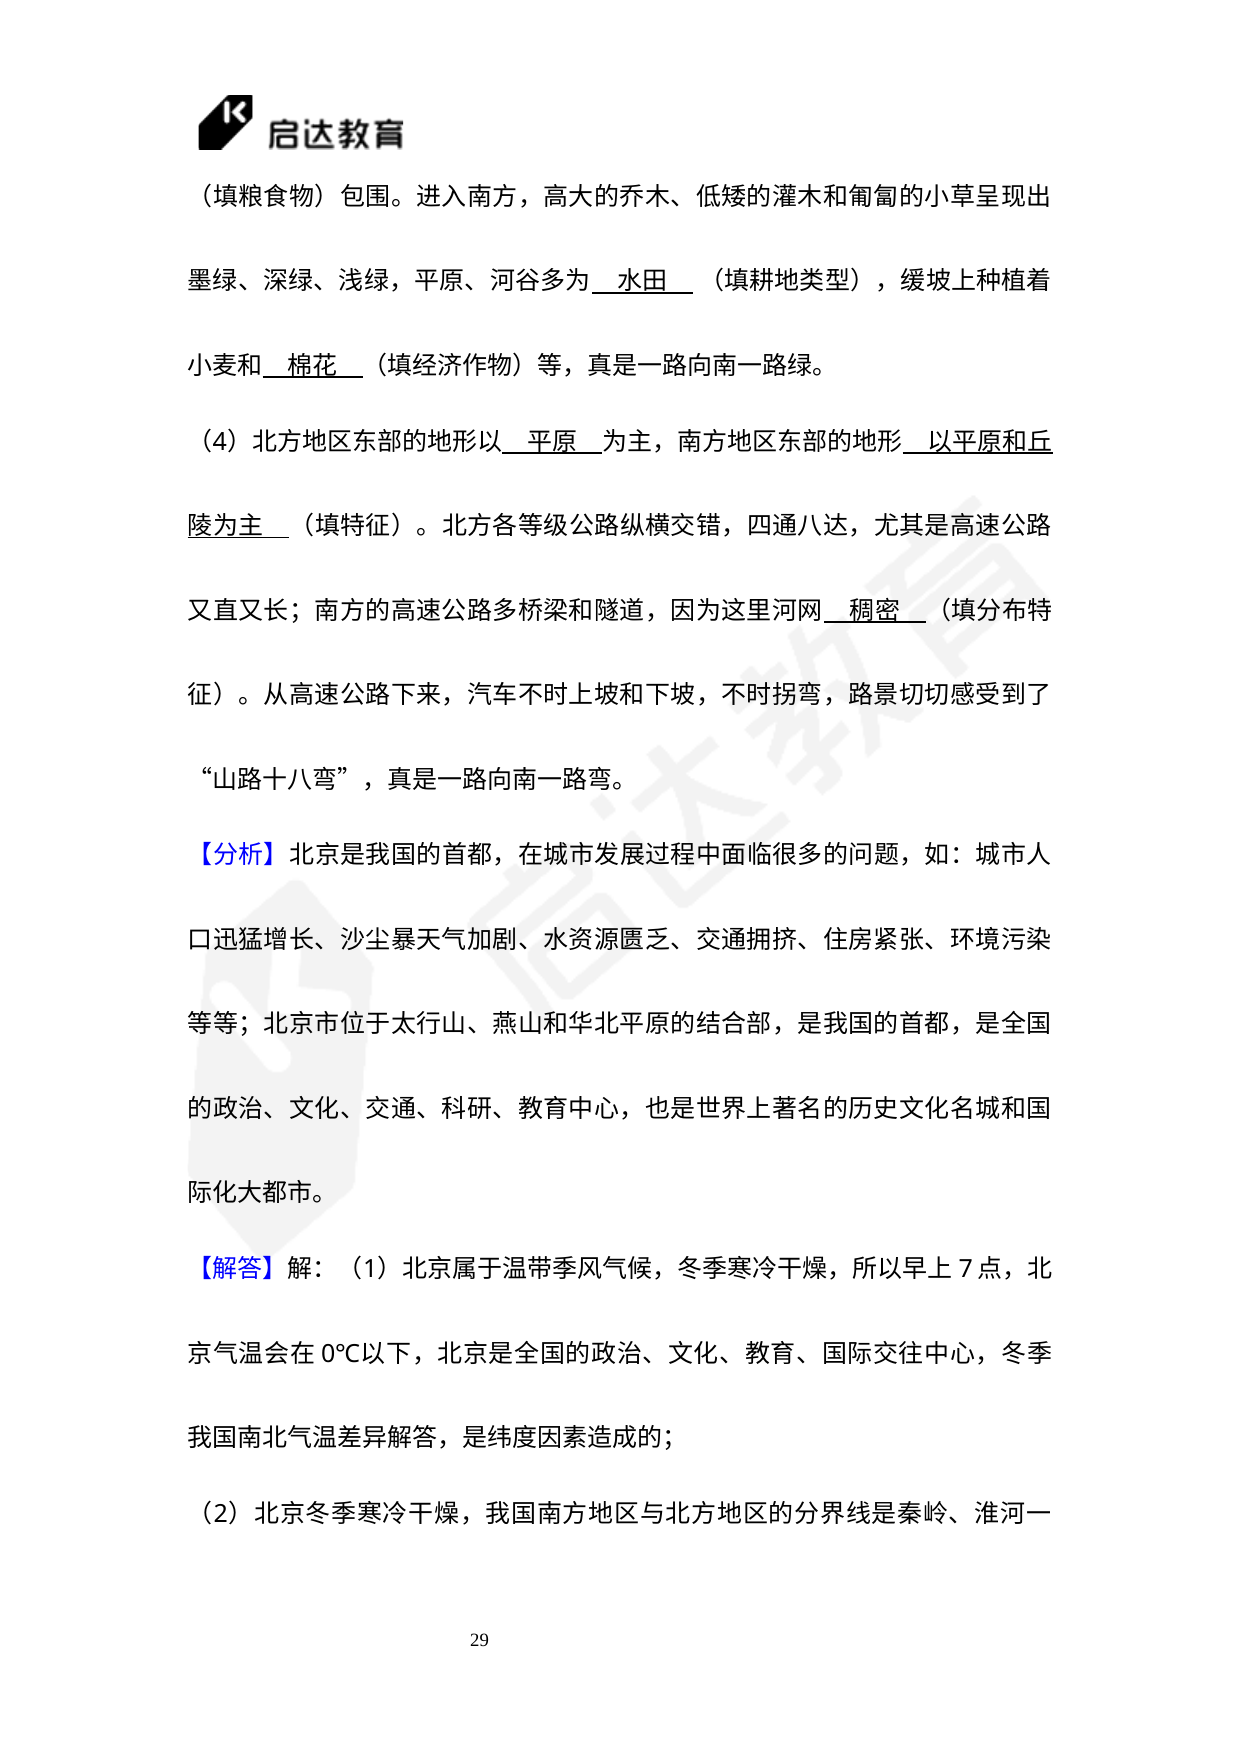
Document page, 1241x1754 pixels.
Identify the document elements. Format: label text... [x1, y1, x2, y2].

text 【分析】北京是我国的首都，在城市发展过程中面临很多的问题，如：城市人口迅猛增长、沙尘暴天气加剧、水资源匮乏、交通拥挤、住房紧张、环境污染等等；北京市位于太行山、燕山和华北平原的结合部，是我国的首都，是全国的政治、文化、交通、科研、教育中心，也是世界上著名的历史文化名城和国际化大都市。 [187, 821, 1053, 1223]
text 【解答】解：（1）北京属于温带季风气候，冬季寒冷干燥，所以早上7点，北京气温会在0℃以下，北京是全国的政治、文化、教育、国际交往中心，冬季我国南北气温差异解答，是纬度因素造成的； [187, 1234, 1053, 1468]
text （2）北京冬季寒冷干燥，我国南方地区与北方地区的分界线是秦岭、淮河一线，南方地区的东南丘陵属于亚热带季风气候，冬季温和少雨； [187, 1479, 1053, 1544]
picture [198, 95, 404, 150]
text （4）北方地区东部的地形以 平原 为主，南方地区东部的地形 以平原和丘陵为主 （填特征）。北方各等级公路纵横交错，四通八达，尤其是高速公路又直又长；南方的高速公路多桥梁和隧道，因为这里河网 稠密 （填分布特征）。从高速公路下来，汽车不时上坡和下坡，不时拐弯，路景切切感受到了“山路十八弯”，真是一路向南一路弯。 [187, 407, 1053, 810]
text （3）北方的冬季是萧瑟的，树木只留下遒劲的枝干，乡村被连片的 小麦 （填粮食物）包围。进入南方，高大的乔木、低矮的灌木和匍匐的小草呈现出墨绿、深绿、浅绿，平原、河谷多为 水田 （填耕地类型），缓坡上种植着小麦和 棉花 （填经济作物）等，真是一路向南一路绿。[来源:学&科&网] [187, 162, 1053, 396]
